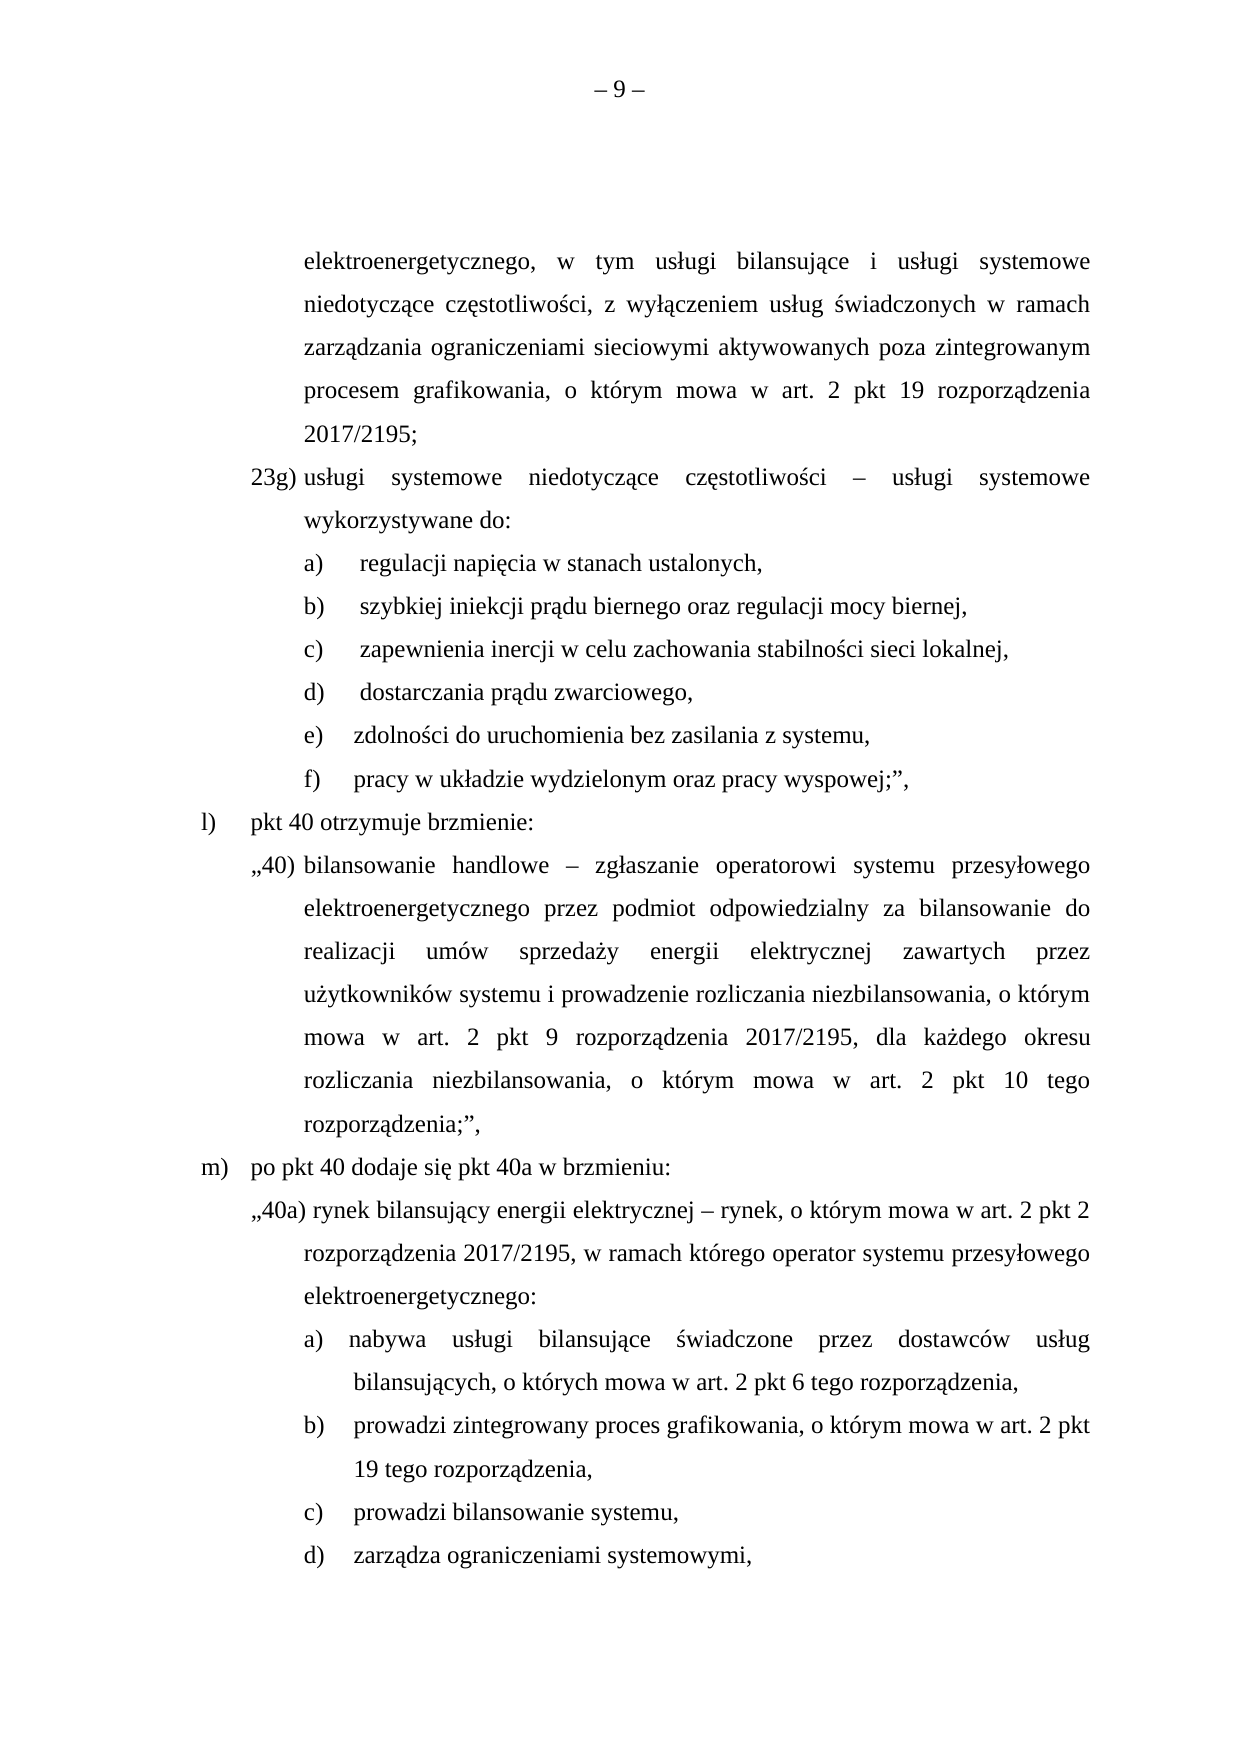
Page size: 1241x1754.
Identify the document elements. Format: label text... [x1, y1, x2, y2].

text e) zdolności do uruchomienia bez zasilania z systemu, [304, 721, 1091, 749]
text b) prowadzi zintegrowany proces grafikowania, o którym mowa w art. 2 pkt 19 tego rozporządzenia, [304, 1411, 1091, 1482]
text f) pracy w układzie wydzielonym oraz pracy wyspowej;”, [304, 764, 1091, 792]
text l) pkt 40 otrzymuje brzmienie: [201, 807, 1091, 836]
text a) nabywa usługi bilansujące świadczone przez dostawców usług bilansujących, o których mowa w art. 2 pkt 6 tego rozporządzenia, [304, 1324, 1091, 1396]
text b) szybkiej iniekcji prądu biernego oraz regulacji mocy biernej, [304, 591, 1091, 620]
text „40) bilansowanie handlowe – zgłaszanie operatorowi systemu przesyłowego elektroenergetycznego przez podmiot odpowiedzialny za bilansowanie do realizacji umów sprzedaży energii elektrycznej zawartych przez użytkowników systemu i prowadzenie rozliczania niezbilansowania, o którym mowa w art. 2 pkt 9 rozporządzenia 2017/2195, dla każdego okresu rozliczania niezbilansowania, o którym mowa w art. 2 pkt 10 tego rozporządzenia;”, [251, 850, 1091, 1137]
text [251, 246, 1091, 447]
text „40a) rynek bilansujący energii elektrycznej – rynek, o którym mowa w art. 2 pkt 2 rozporządzenia 2017/2195, w ramach którego operator systemu przesyłowego elektroenergetycznego: [251, 1195, 1091, 1310]
text c) prowadzi bilansowanie systemu, [304, 1497, 1091, 1526]
text a) regulacji napięcia w stanach ustalonych, [304, 548, 1091, 577]
text d) zarządza ograniczeniami systemowymi, [304, 1540, 1091, 1569]
text d) dostarczania prądu zwarciowego, [304, 677, 1091, 706]
text m) po pkt 40 dodaje się pkt 40a w brzmieniu: [201, 1152, 1091, 1181]
text 23g) usługi systemowe niedotyczące częstotliwości – usługi systemowe wykorzystywane do: [251, 462, 1091, 534]
text c) zapewnienia inercji w celu zachowania stabilności sieci lokalnej, [304, 634, 1091, 663]
